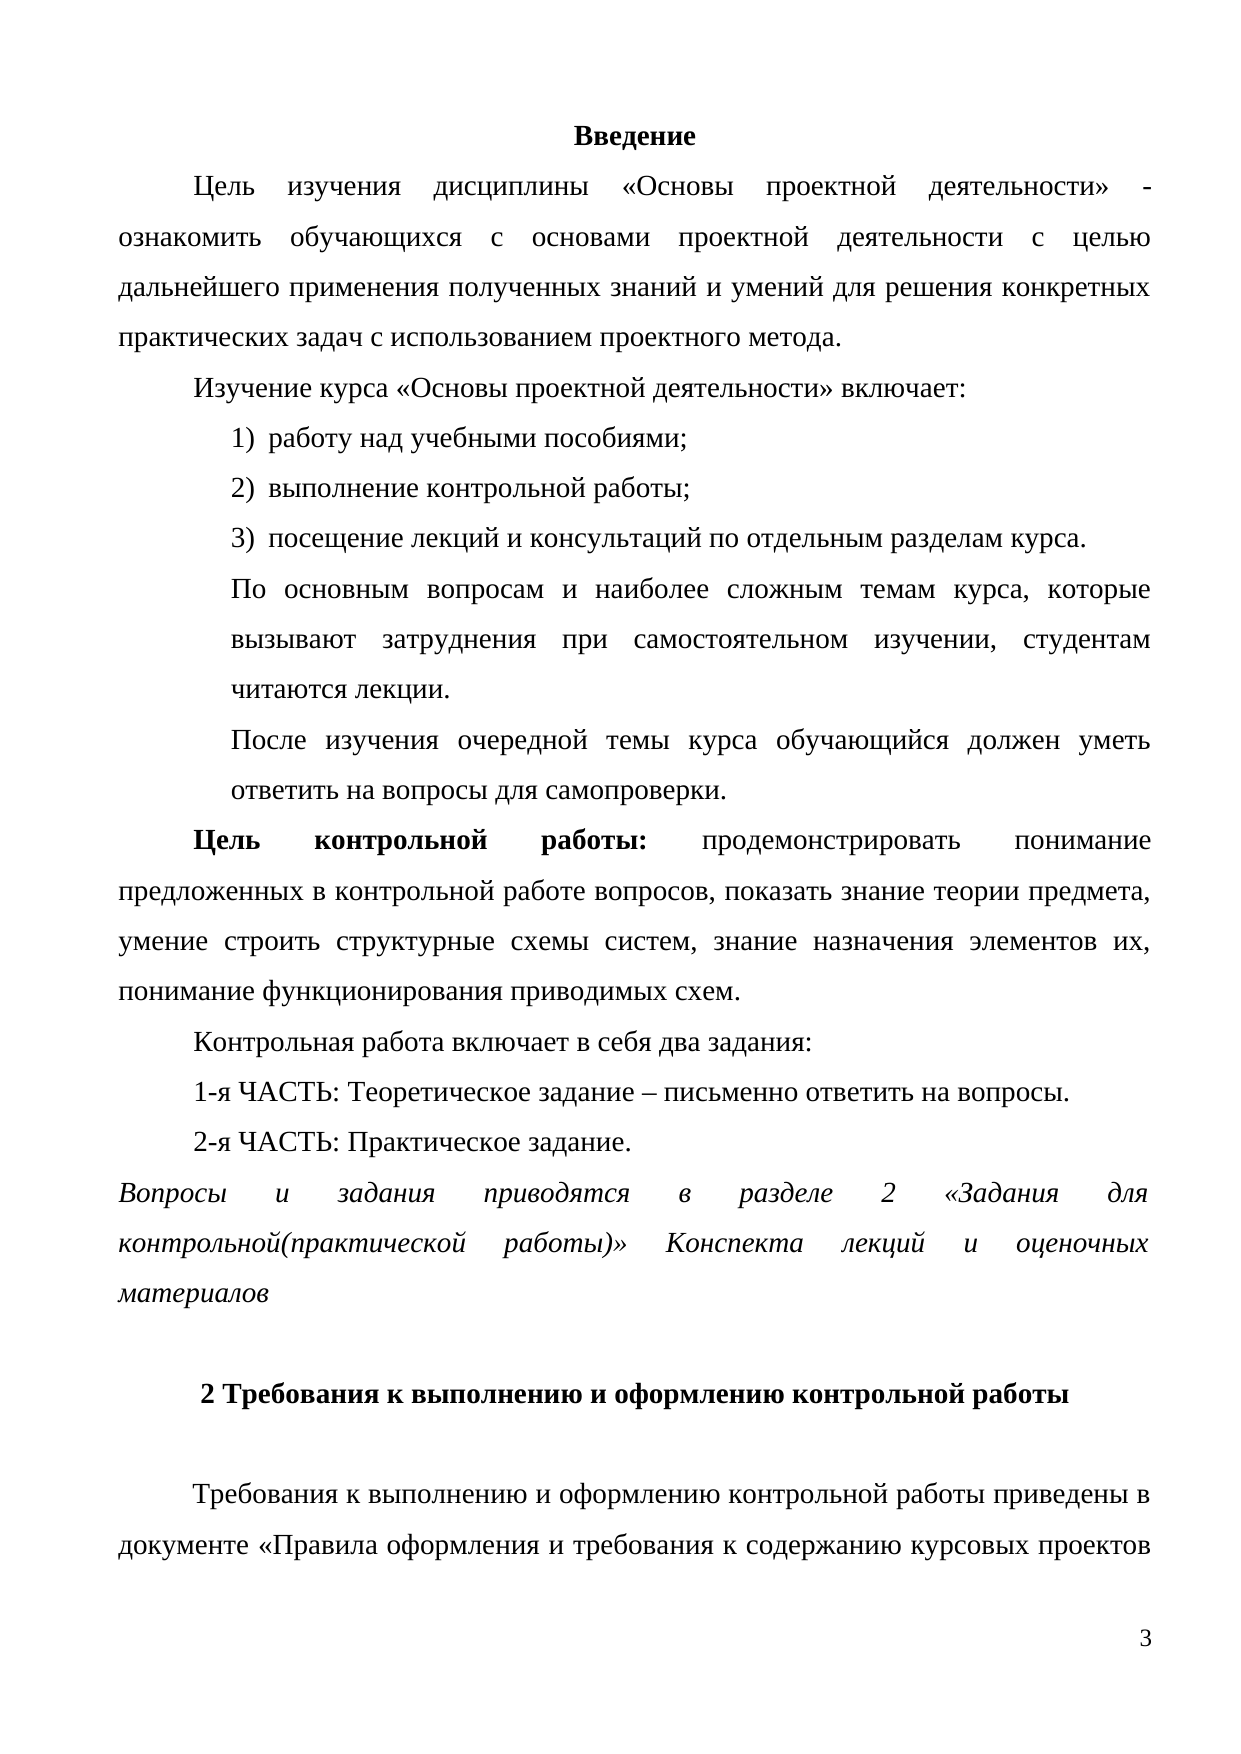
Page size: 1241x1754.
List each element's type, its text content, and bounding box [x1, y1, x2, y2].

text Цель контрольной работы: продемонстрировать понимание предложенных в контрольной работе вопросов, показать знание теории предмета, умение строить структурные схемы систем, знание назначения элементов их, понимание функционирования приводимых схем. [118, 822, 1152, 1007]
text Введение [118, 118, 1152, 152]
text Контрольная работа включает в себя два задания: [118, 1024, 1152, 1057]
text 2-я ЧАСТЬ: Практическое задание. [118, 1124, 1152, 1158]
text Цель изучения дисциплины «Основы проектной деятельности» - ознакомить обучающихся с основами проектной деятельности с целью дальнейшего применения полученных знаний и умений для решения конкретных практических задач с использованием проектного метода. [118, 168, 1152, 353]
text 2 Требования к выполнению и оформлению контрольной работы [118, 1376, 1152, 1409]
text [118, 1477, 1152, 1560]
list выполнение контрольной работы; [231, 470, 1152, 504]
text После изучения очередной темы курса обучающийся должен уметь ответить на вопросы для самопроверки. [231, 722, 1152, 806]
text 1-я ЧАСТЬ: Теоретическое задание ‒ письменно ответить на вопросы. [118, 1074, 1152, 1108]
text Изучение курса «Основы проектной деятельности» включает: [118, 370, 1152, 403]
text Вопросы и задания приводятся в разделе 2 «Задания для контрольной(практической работы)» Конспекта лекций и оценочных материалов [118, 1175, 1152, 1309]
text По основным вопросам и наиболее сложным темам курса, которые вызывают затруднения при самостоятельном изучении, студентам читаются лекции. [231, 571, 1152, 705]
list посещение лекций и консультаций по отдельным разделам курса. [231, 521, 1152, 554]
list работу над учебными пособиями; [231, 420, 1152, 453]
